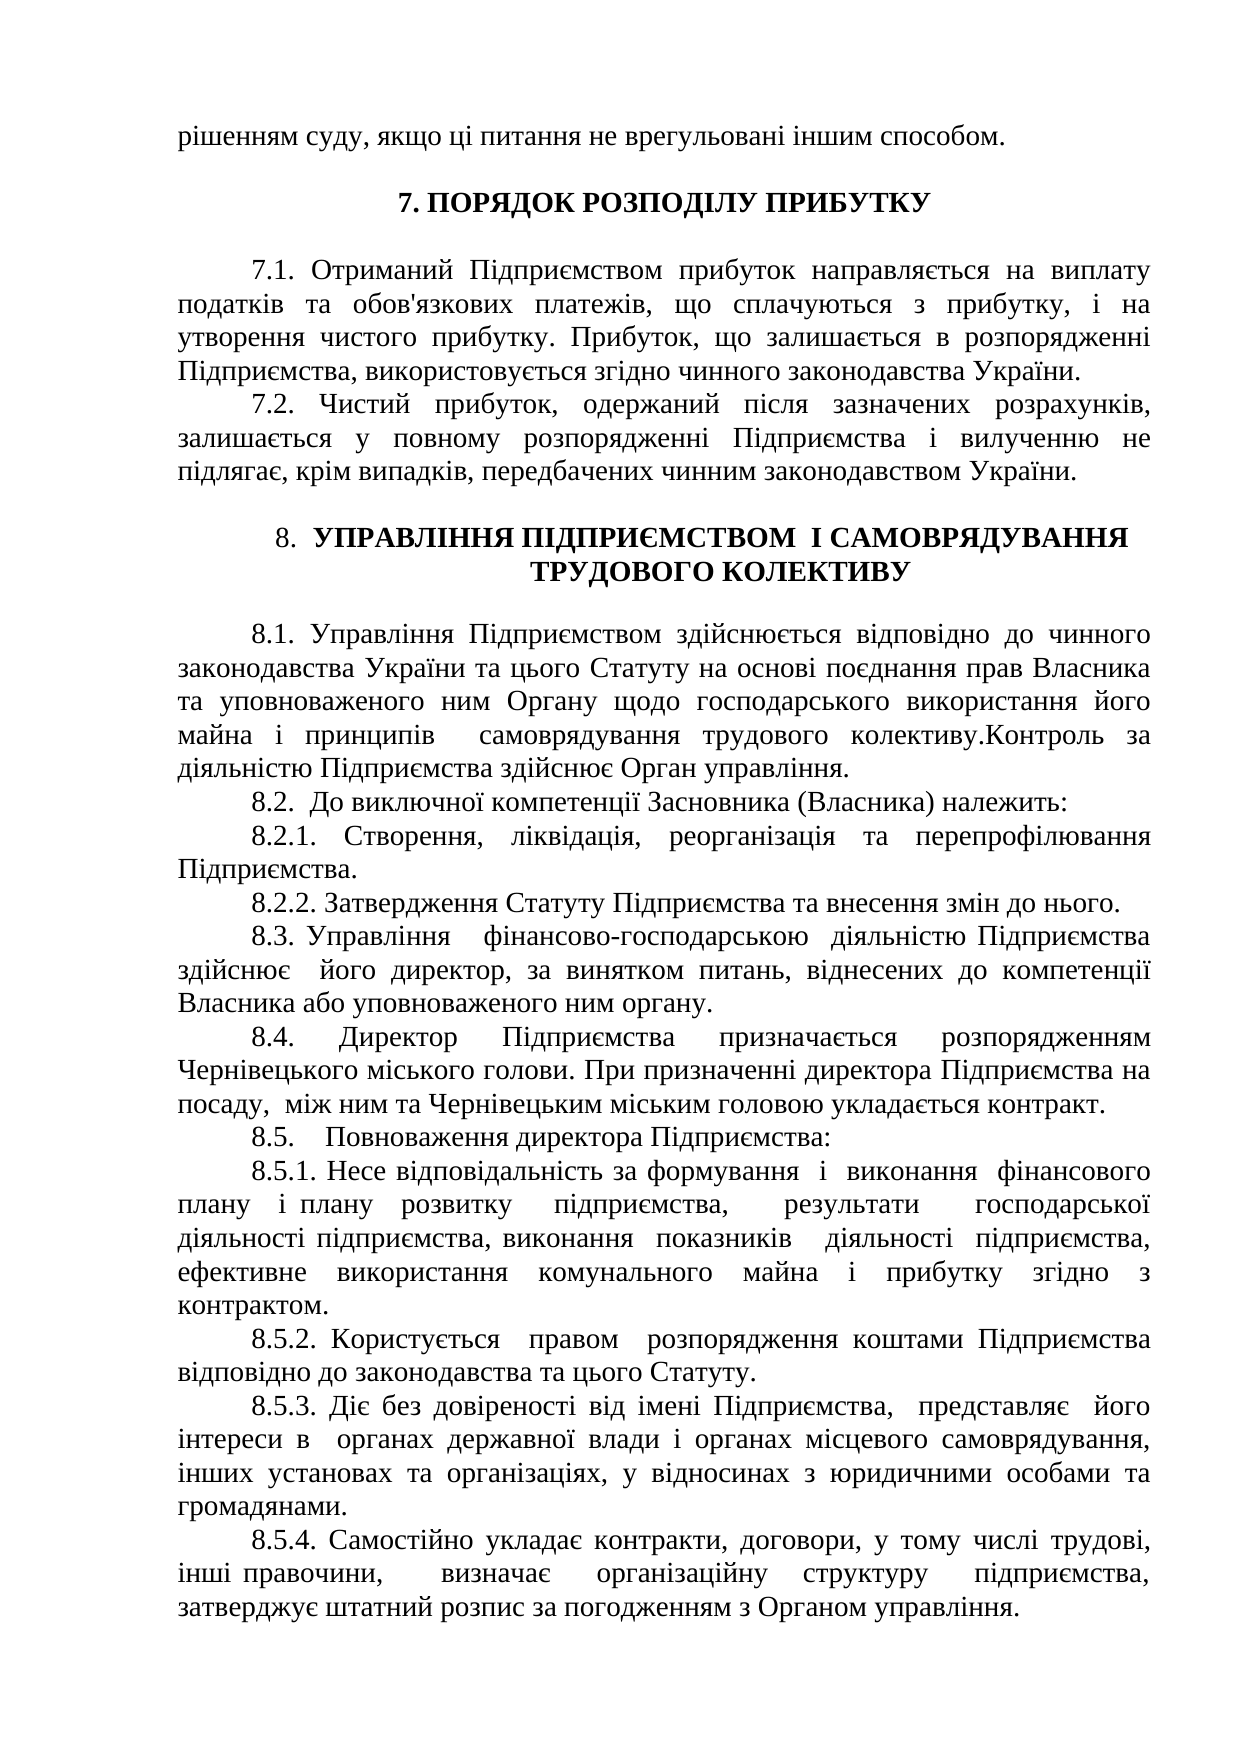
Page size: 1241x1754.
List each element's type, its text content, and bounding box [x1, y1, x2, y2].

text 8.2.1. Створення, ліквідація, реорганізація та перепрофілювання Підприємства. [177, 818, 1152, 885]
text 7.1. Отриманий Підприємством прибуток направляється на виплату податків та обов'язкових платежів, що сплачуються з прибутку, і на утворення чистого прибутку. Прибуток, що залишається в розпорядженні Підприємства, використовується згідно чинного законодавства України. [177, 252, 1152, 386]
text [177, 118, 1152, 152]
text 8.5.4. Самостійно укладає контракти, договори, у тому числі трудові, інші правочини, визначає організаційну структуру підприємства, затверджує штатний розпис за погодженням з Органом управління. [177, 1522, 1152, 1623]
text 8.5.1. Несе вiдповiдальнiсть за формування i виконання фінансового плану i плану розвитку підприємства, результати господарської дiяльностi підприємства, виконання показників дiяльностi підприємства, ефективне використання комунального майна i прибутку згідно з контрактом. [177, 1153, 1152, 1321]
text 7.2. Чистий прибуток, одержаний після зазначених розрахунків, залишається у повному розпорядженні Підприємства і вилученню не підлягає, крім випадків, передбачених чинним законодавством України. [177, 386, 1152, 487]
text 8.5. Повноваження директора Підприємства: [177, 1119, 1152, 1153]
text 8.2.2. Затвердження Статуту Підприємства та внесення змін до нього. [177, 885, 1152, 918]
text 8.5.3. Діє без довіреності вiд iменi Підприємства, представляє його інтереси в органах державної влади і органах місцевого самоврядування, інших установах та організаціях, у відносинах з юридичними особами та громадянами. [177, 1388, 1152, 1522]
text 7. ПОРЯДОК РОЗПОДІЛУ ПРИБУТКУ [177, 185, 1152, 219]
text 8.1. Управлiння Підприємством здійснюється відповідно до чинного законодавства України та цього Статуту на основі поєднання прав Власника та уповноваженого ним Органу щодо господарського використання його майна і принципів самоврядування трудового колективу.Контроль за діяльністю Підприємства здійснює Орган управління. [177, 616, 1152, 784]
text 8.2. До виключної компетенції Засновника (Власника) належить: [177, 784, 1152, 818]
text 8.3. Управління фінансово-господарською діяльністю Підприємства здійснює його директор, за винятком питань, віднесених до компетенції Власника або уповноваженого ним органу. [177, 918, 1152, 1019]
text 8.5.2. Користується правом розпорядження коштами Підприємства вiдповiдно до законодавства та цього Статуту. [177, 1321, 1152, 1388]
list УПРАВЛІННЯ ПІДПРИЄМСТВОМ І САМОВРЯДУВАННЯ ТРУДОВОГО КОЛЕКТИВУ [252, 521, 1152, 588]
text 8.4. Директор Підприємства призначається розпорядженням Чернівецького міського голови. При призначенні директора Підприємства на посаду, мiж ним та Чернівецьким міським головою укладається контракт. [177, 1019, 1152, 1119]
